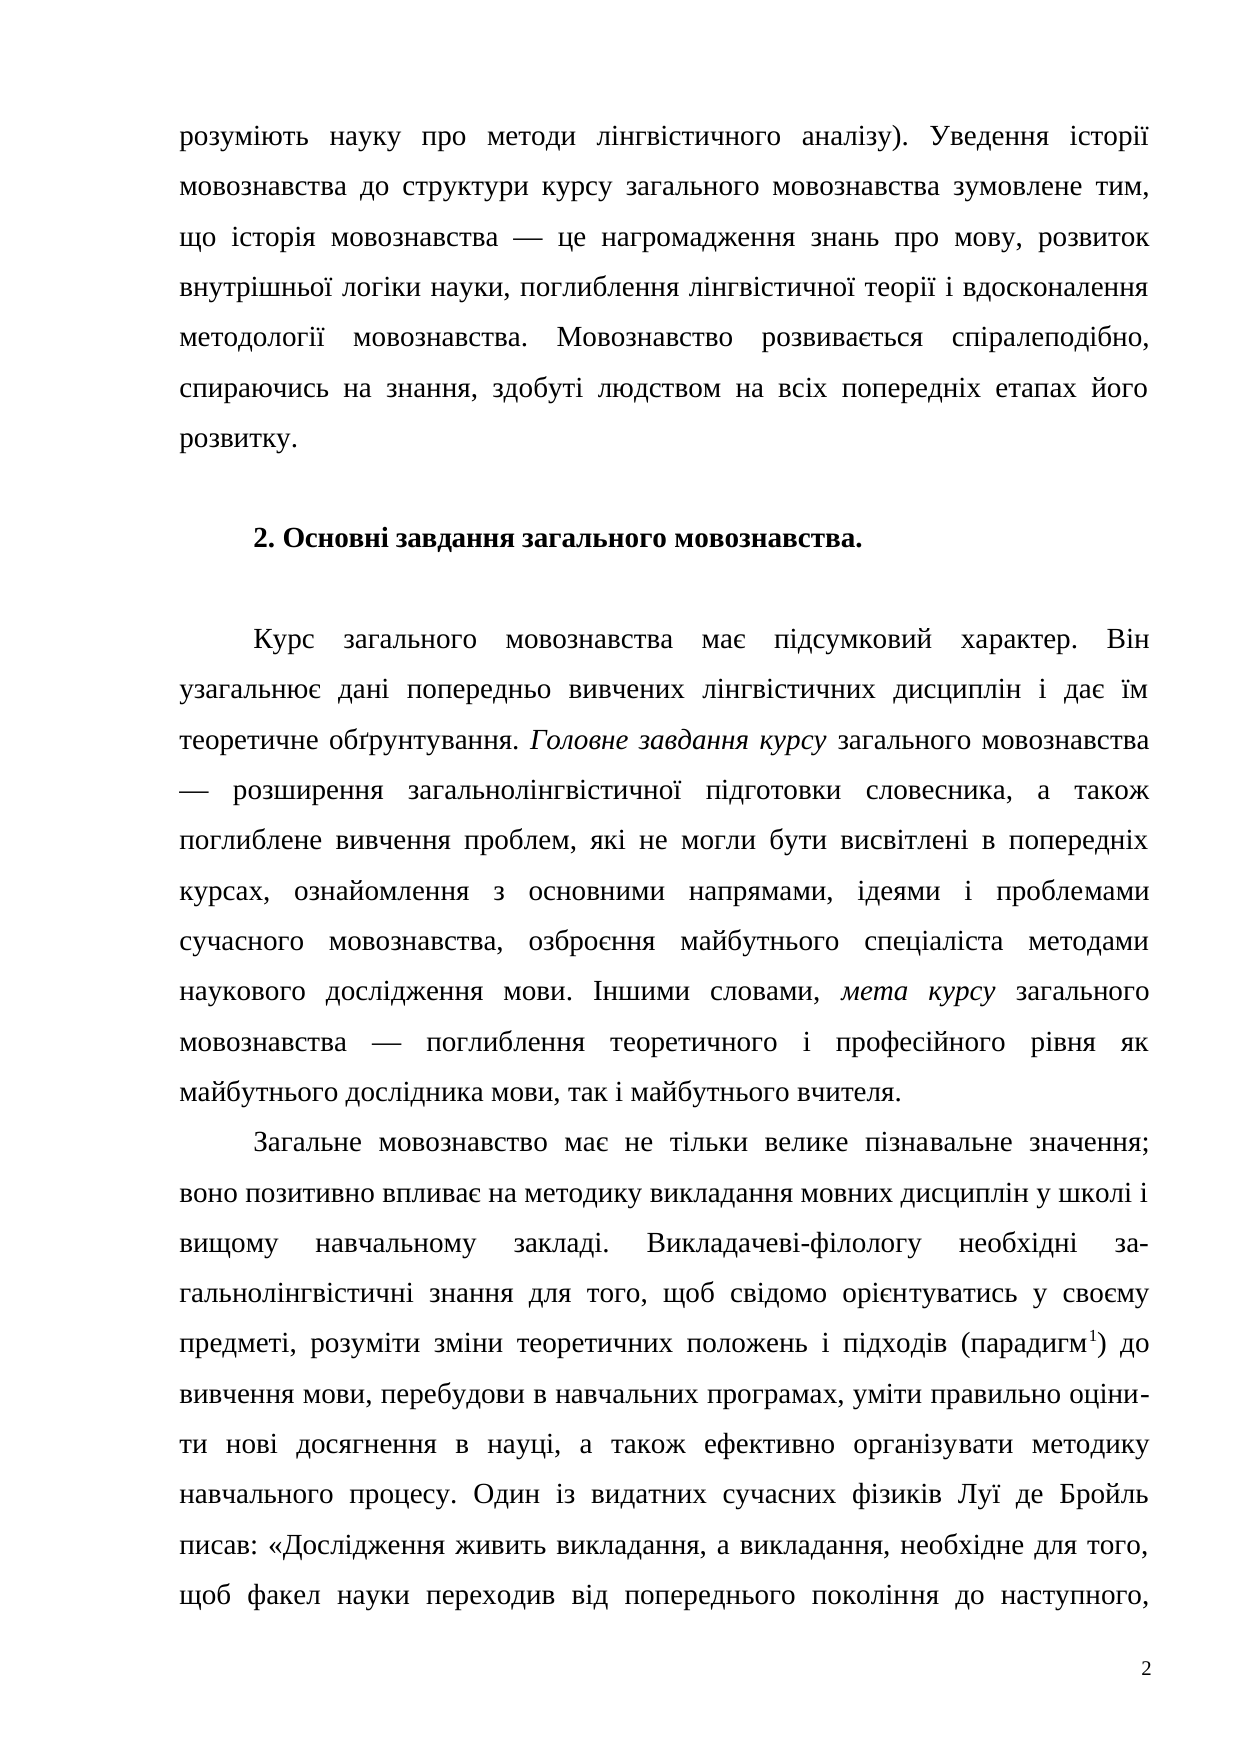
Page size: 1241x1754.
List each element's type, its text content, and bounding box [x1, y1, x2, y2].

text Курс загального мовознавства має підсумковий характер. Він узагальнює дані попередньо вивчених лінгвістичних дисциплін і дає їм теоретичне обґрунтування. Головне завдання курсу загального мовознавства — розширення загальнолінгвістичної підготовки словесника, а також поглиблене вивчення проблем, які не могли бути висвітлені в попередніх курсах, ознайомлення з основними напрямами, ідеями і проблемами сучасного мовознавства, озброєння майбутнього спеціаліста методами наукового дослідження мови. Іншими словами, мета курсу загального мовознавства — поглиблення теоретичного і професійного рівня як майбутнього дослідника мови, так і майбутнього вчителя. [179, 621, 1149, 1108]
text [179, 118, 1149, 453]
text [179, 1124, 1149, 1611]
text 2. Основні завдання загального мовознавства. [179, 521, 1149, 554]
